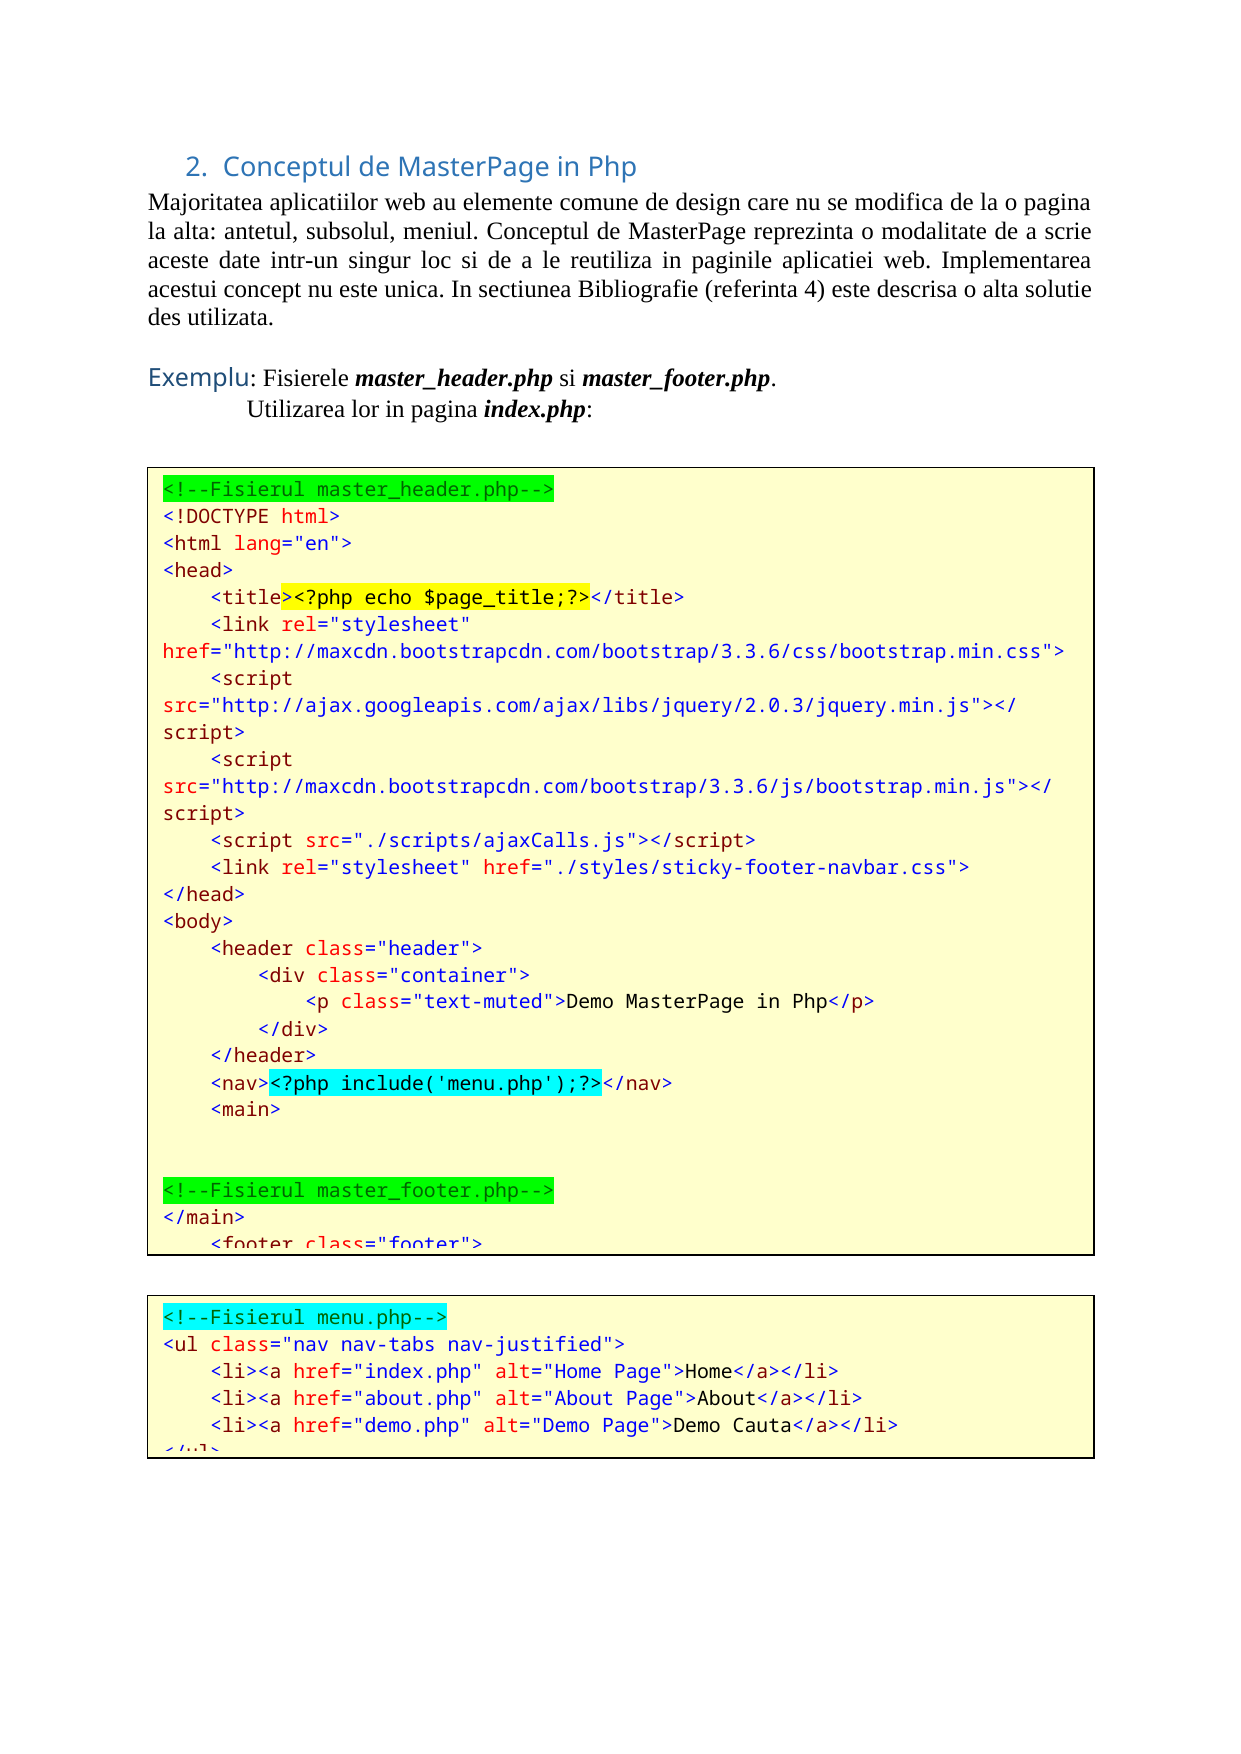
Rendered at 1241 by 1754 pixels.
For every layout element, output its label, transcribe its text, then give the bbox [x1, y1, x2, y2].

text Utilizarea lor in pagina index.php: [148, 394, 1093, 423]
text Majoritatea aplicatiilor web au elemente comune de design care nu se modifica de la o pagina la alta: antetul, subsolul, meniul. Conceptul de MasterPage reprezinta o modalitate de a scrie aceste date intr-un singur loc si de a le reutiliza in paginile aplicatiei web. Implementarea acestui concept nu este unica. In sectiunea Bibliografie (referinta 4) este descrisa o alta solutie des utilizata. [148, 187, 1093, 331]
subtitle Conceptul de MasterPage in Php [185, 148, 1093, 184]
text Exemplu: Fisierele master_header.php si master_footer.php. [148, 360, 1093, 394]
